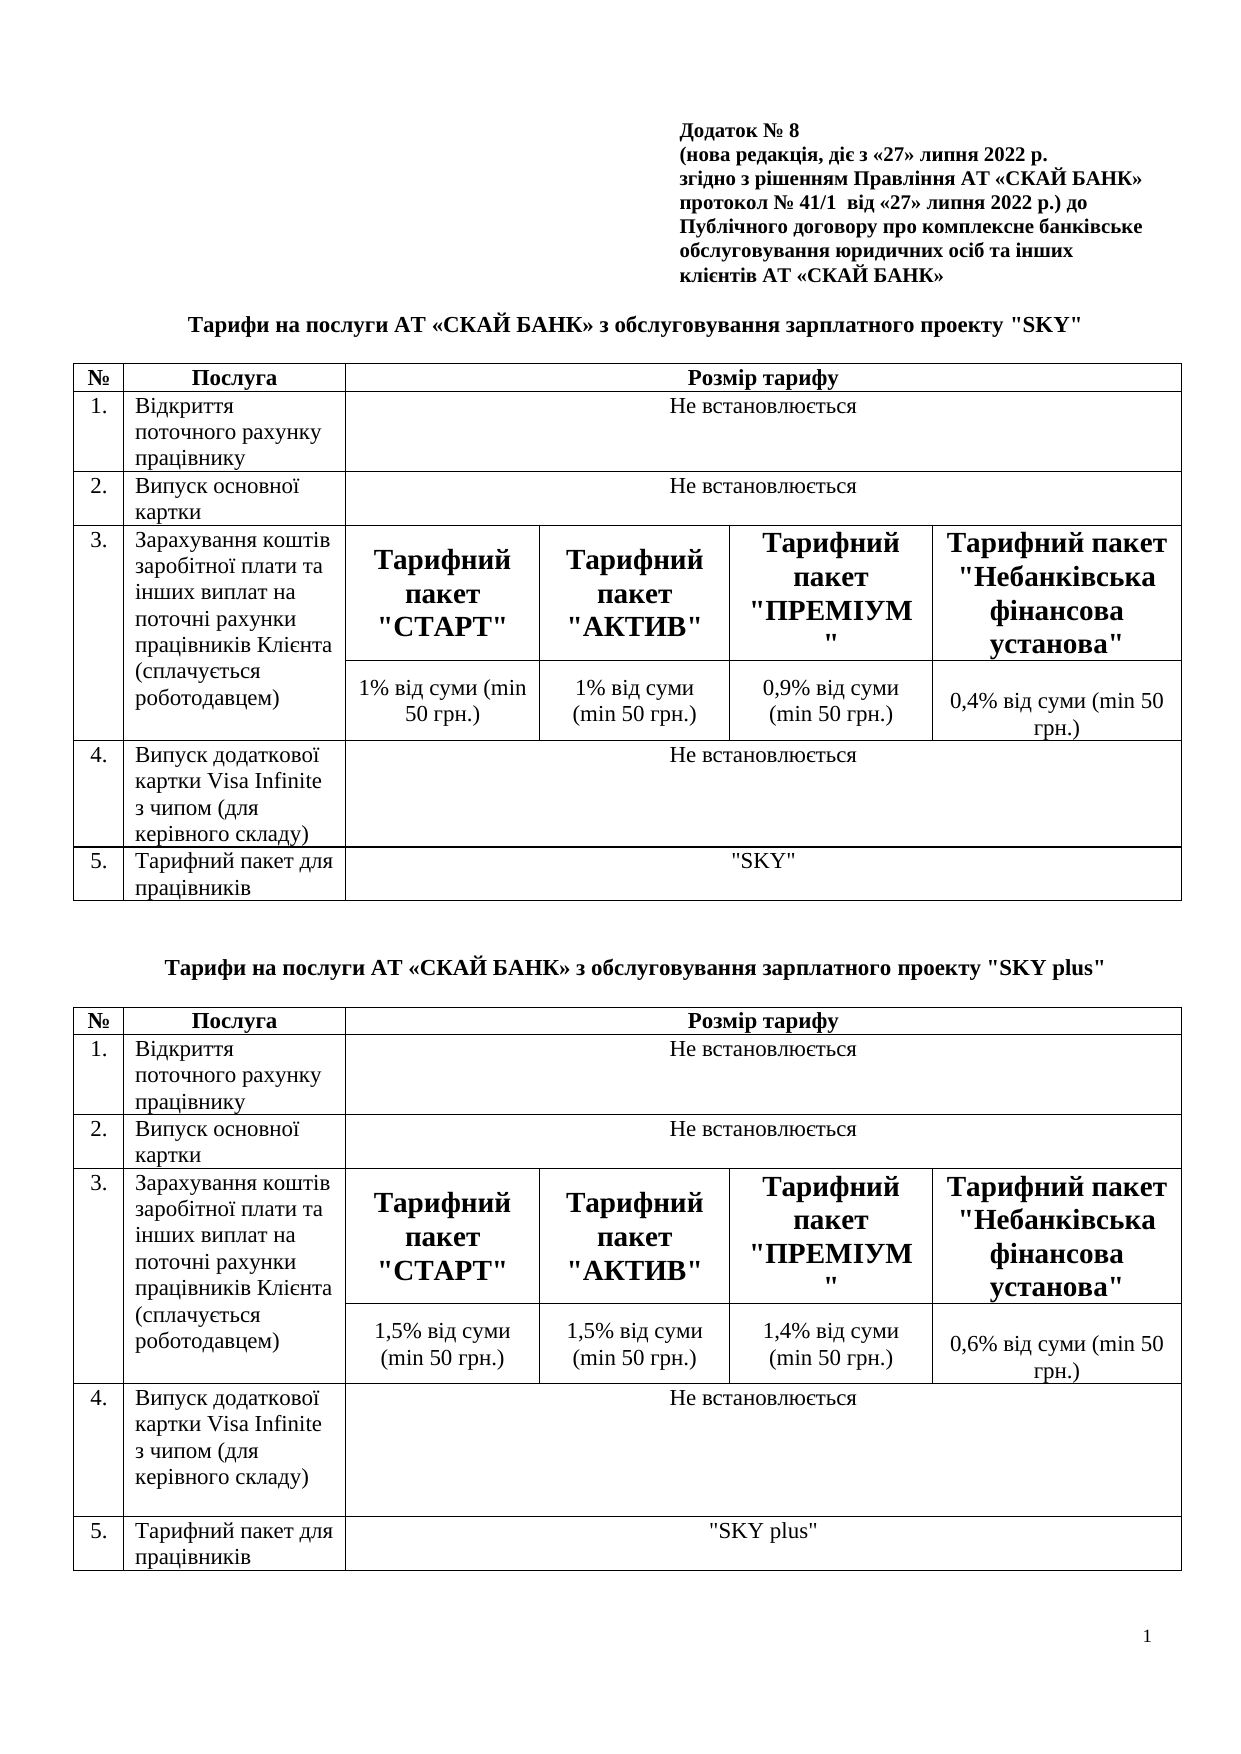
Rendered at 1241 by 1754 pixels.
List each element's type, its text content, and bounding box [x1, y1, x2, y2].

table_cell "SKY" [346, 848, 1181, 900]
table_cell 2. [74, 1115, 123, 1168]
table_cell 1. [74, 1035, 123, 1114]
table_cell Випуск додаткової картки Visa Infinite з чипом (для керівного складу) [124, 1384, 345, 1516]
table_cell Тарифний пакет "АКТИВ" [540, 1169, 729, 1303]
table_cell Не встановлюється [346, 1035, 1181, 1114]
table_cell Не встановлюється [346, 741, 1181, 846]
table_cell "SKY plus" [346, 1517, 1181, 1570]
table_cell 1,5% від суми (min 50 грн.) [540, 1304, 729, 1383]
text (нова редакція, діє з «27» липня 2022 р. [679, 142, 1152, 166]
table_cell Тарифний пакет для працівників [124, 1517, 345, 1570]
table_cell Тарифний пакет "ПРЕМІУМ" [730, 526, 932, 660]
table_cell Не встановлюється [346, 1115, 1181, 1168]
table_cell Тарифний пакет "СТАРТ" [346, 526, 539, 660]
table_cell Відкриття поточного рахунку працівнику [124, 392, 345, 471]
table_cell Випуск основної картки [124, 472, 345, 524]
table_cell Зарахування коштів заробітної плати та інших виплат на поточні рахунки працівників Клієнта (сплачується роботодавцем) [124, 1169, 345, 1383]
table_cell Випуск додаткової картки Visa Infinite з чипом (для керівного складу) [124, 741, 345, 846]
table_cell 4. [74, 1384, 123, 1516]
table_cell Тарифний пакет "СТАРТ" [346, 1169, 539, 1303]
table_cell 1,5% від суми (min 50 грн.) [346, 1304, 539, 1383]
table_cell 2. [74, 472, 123, 524]
table_cell Тарифний пакет "Небанківська фінансова установа" [933, 1169, 1181, 1303]
text Тарифи на послуги АТ «СКАЙ БАНК» з обслуговування зарплатного проекту "SKY plus" [118, 954, 1152, 980]
table_cell Не встановлюється [346, 472, 1181, 524]
table_cell Тарифний пакет "ПРЕМІУМ" [730, 1169, 932, 1303]
table_cell 0,9% від суми (min 50 грн.) [730, 661, 932, 740]
table_cell Випуск основної картки [124, 1115, 345, 1168]
table_cell 4. [74, 741, 123, 846]
table_cell Не встановлюється [346, 1384, 1181, 1516]
table_cell Тарифний пакет для працівників [124, 848, 345, 900]
table_cell Зарахування коштів заробітної плати та інших виплат на поточні рахунки працівників Клієнта (сплачується роботодавцем) [124, 526, 345, 740]
table_cell 3. [74, 1169, 123, 1383]
table_cell 0,6% від суми (min 50 грн.) [933, 1304, 1181, 1383]
table_cell 3. [74, 526, 123, 740]
table_cell Не встановлюється [346, 392, 1181, 471]
table_cell 0,4% від суми (min 50 грн.) [933, 661, 1181, 740]
table_cell 5. [74, 1517, 123, 1570]
table_cell Тарифний пакет "Небанківська фінансова установа" [933, 526, 1181, 660]
text Додаток № 8 [679, 118, 1152, 142]
text Тарифи на послуги АТ «СКАЙ БАНК» з обслуговування зарплатного проекту "SKY" [118, 311, 1152, 337]
table_cell 1. [74, 392, 123, 471]
table_header Послуга [124, 364, 345, 391]
table_cell 5. [74, 848, 123, 900]
table_header Розмір тарифу [346, 364, 1181, 391]
table_cell Тарифний пакет "АКТИВ" [540, 526, 729, 660]
table_header Розмір тарифу [346, 1008, 1181, 1034]
table_cell Відкриття поточного рахунку працівнику [124, 1035, 345, 1114]
table_header № [74, 364, 123, 391]
table_cell 1,4% від суми (min 50 грн.) [730, 1304, 932, 1383]
table_cell 1% від суми (min 50 грн.) [346, 661, 539, 740]
text згідно з рішенням Правління АТ «СКАЙ БАНК» протокол № 41/1 від «27» липня 2022 р.) до Публічного договору про комплексне банківське обслуговування юридичних осіб та інших клієнтів АТ «СКАЙ БАНК» [679, 166, 1152, 287]
table_header Послуга [124, 1008, 345, 1034]
table_cell 1% від суми (min 50 грн.) [540, 661, 729, 740]
table_header № [74, 1008, 123, 1034]
